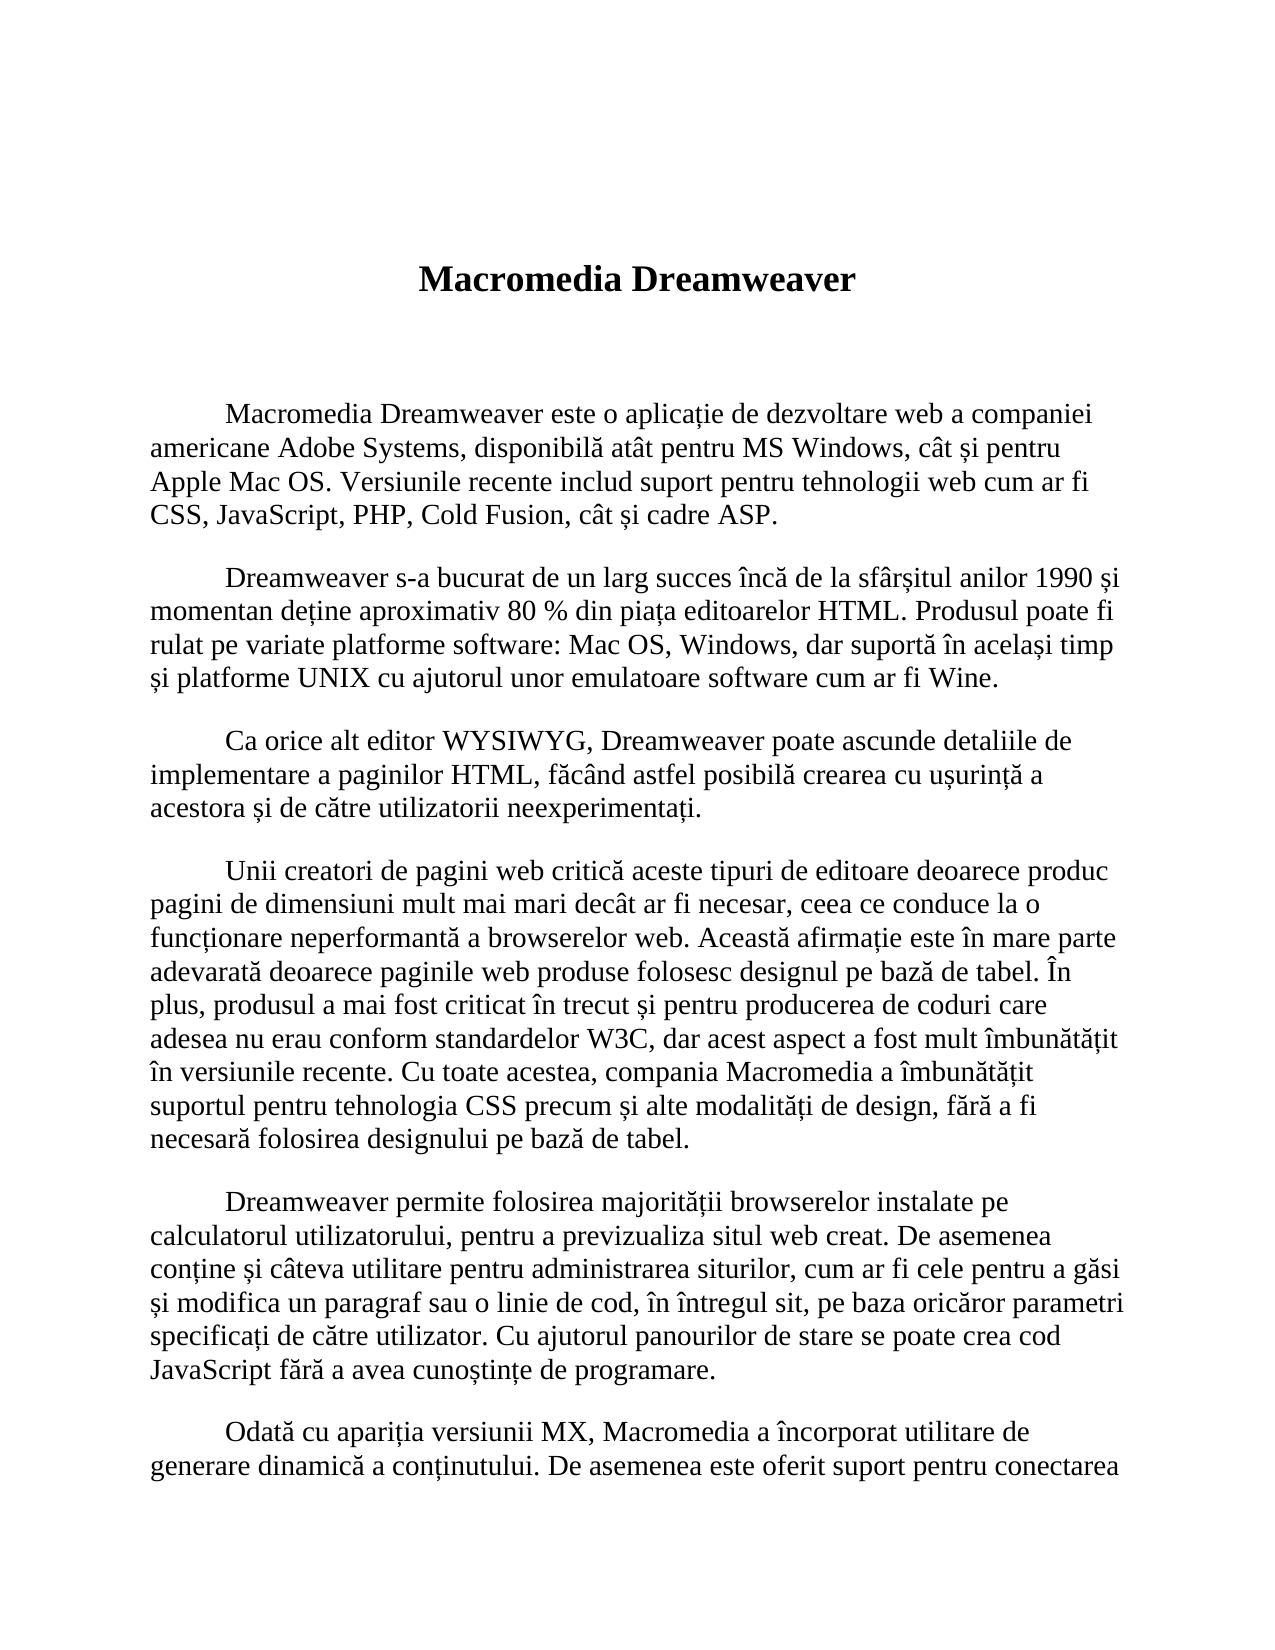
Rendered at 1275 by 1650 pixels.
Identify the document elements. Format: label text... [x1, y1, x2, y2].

text Ca orice alt editor WYSIWYG, Dreamweaver poate ascunde detaliile de implementare a paginilor HTML, făcând astfel posibilă crearea cu ușurință a acestora și de către utilizatorii neexperimentați. [150, 723, 1125, 824]
text Dreamweaver permite folosirea majorității browserelor instalate pe calculatorul utilizatorului, pentru a previzualiza situl web creat. De asemenea conține și câteva utilitare pentru administrarea siturilor, cum ar fi cele pentru a găsi și modifica un paragraf sau o linie de cod, în întregul sit, pe baza oricăror parametri specificați de către utilizator. Cu ajutorul panourilor de stare se poate crea cod JavaScript fără a avea cunoștințe de programare. [150, 1184, 1125, 1385]
text Unii creatori de pagini web critică aceste tipuri de editoare deoarece produc pagini de dimensiuni mult mai mari decât ar fi necesar, ceea ce conduce la o funcționare neperformantă a browserelor web. Această afirmație este în mare parte adevarată deoarece paginile web produse folosesc designul pe bază de tabel. În plus, produsul a mai fost criticat în trecut și pentru producerea de coduri care adesea nu erau conform standardelor W3C, dar acest aspect a fost mult îmbunătățit în versiunile recente. Cu toate acestea, compania Macromedia a îmbunătățit suportul pentru tehnologia CSS precum și alte modalități de design, fără a fi necesară folosirea designului pe bază de tabel. [150, 853, 1125, 1155]
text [150, 1414, 1125, 1482]
text Macromedia Dreamweaver [150, 256, 1125, 299]
text Dreamweaver s-a bucurat de un larg succes încă de la sfârșitul anilor 1990 și momentan deține aproximativ 80 % din piața editoarelor HTML. Produsul poate fi rulat pe variate platforme software: Mac OS, Windows, dar suportă în același timp și platforme UNIX cu ajutorul unor emulatoare software cum ar fi Wine. [150, 560, 1125, 694]
text Macromedia Dreamweaver este o aplicație de dezvoltare web a companiei americane Adobe Systems, disponibilă atât pentru MS Windows, cât și pentru Apple Mac OS. Versiunile recente includ suport pentru tehnologii web cum ar fi CSS, JavaScript, PHP, Cold Fusion, cât și cadre ASP. [150, 397, 1125, 531]
